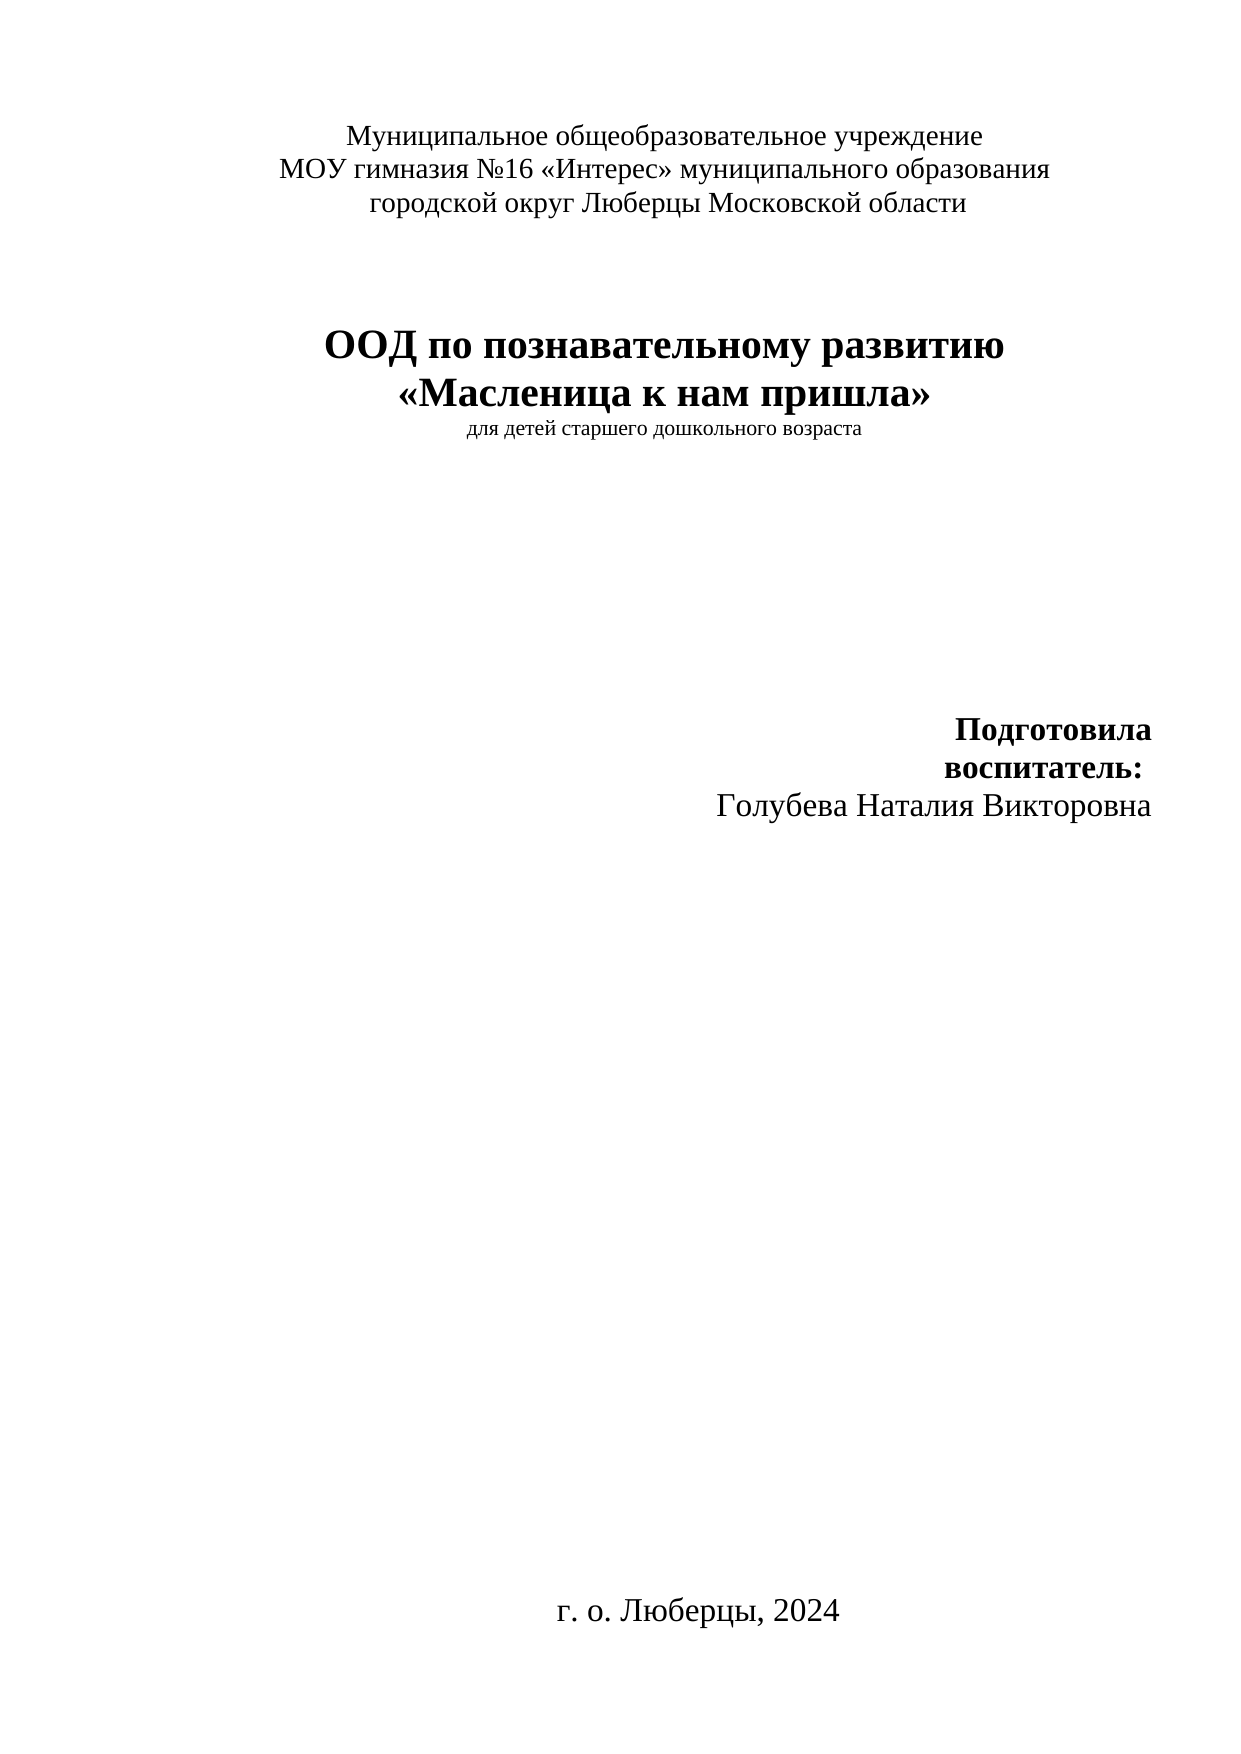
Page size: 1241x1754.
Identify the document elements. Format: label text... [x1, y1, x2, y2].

text МОУ гимназия №16 «Интерес» муниципального образования [177, 152, 1152, 185]
text г. о. Люберцы, 2024 [177, 1591, 1152, 1629]
text городской округ Люберцы Московской области [177, 185, 1152, 219]
text Подготовила воспитатель: [177, 709, 1152, 786]
text «Масленица к нам пришла» [177, 367, 1152, 415]
text ООД по познавательному развитию [177, 319, 1152, 367]
text для детей старшего дошкольного возраста [177, 415, 1152, 441]
text Муниципальное общеобразовательное учреждение [177, 118, 1152, 152]
text Голубева Наталия Викторовна [177, 786, 1152, 824]
